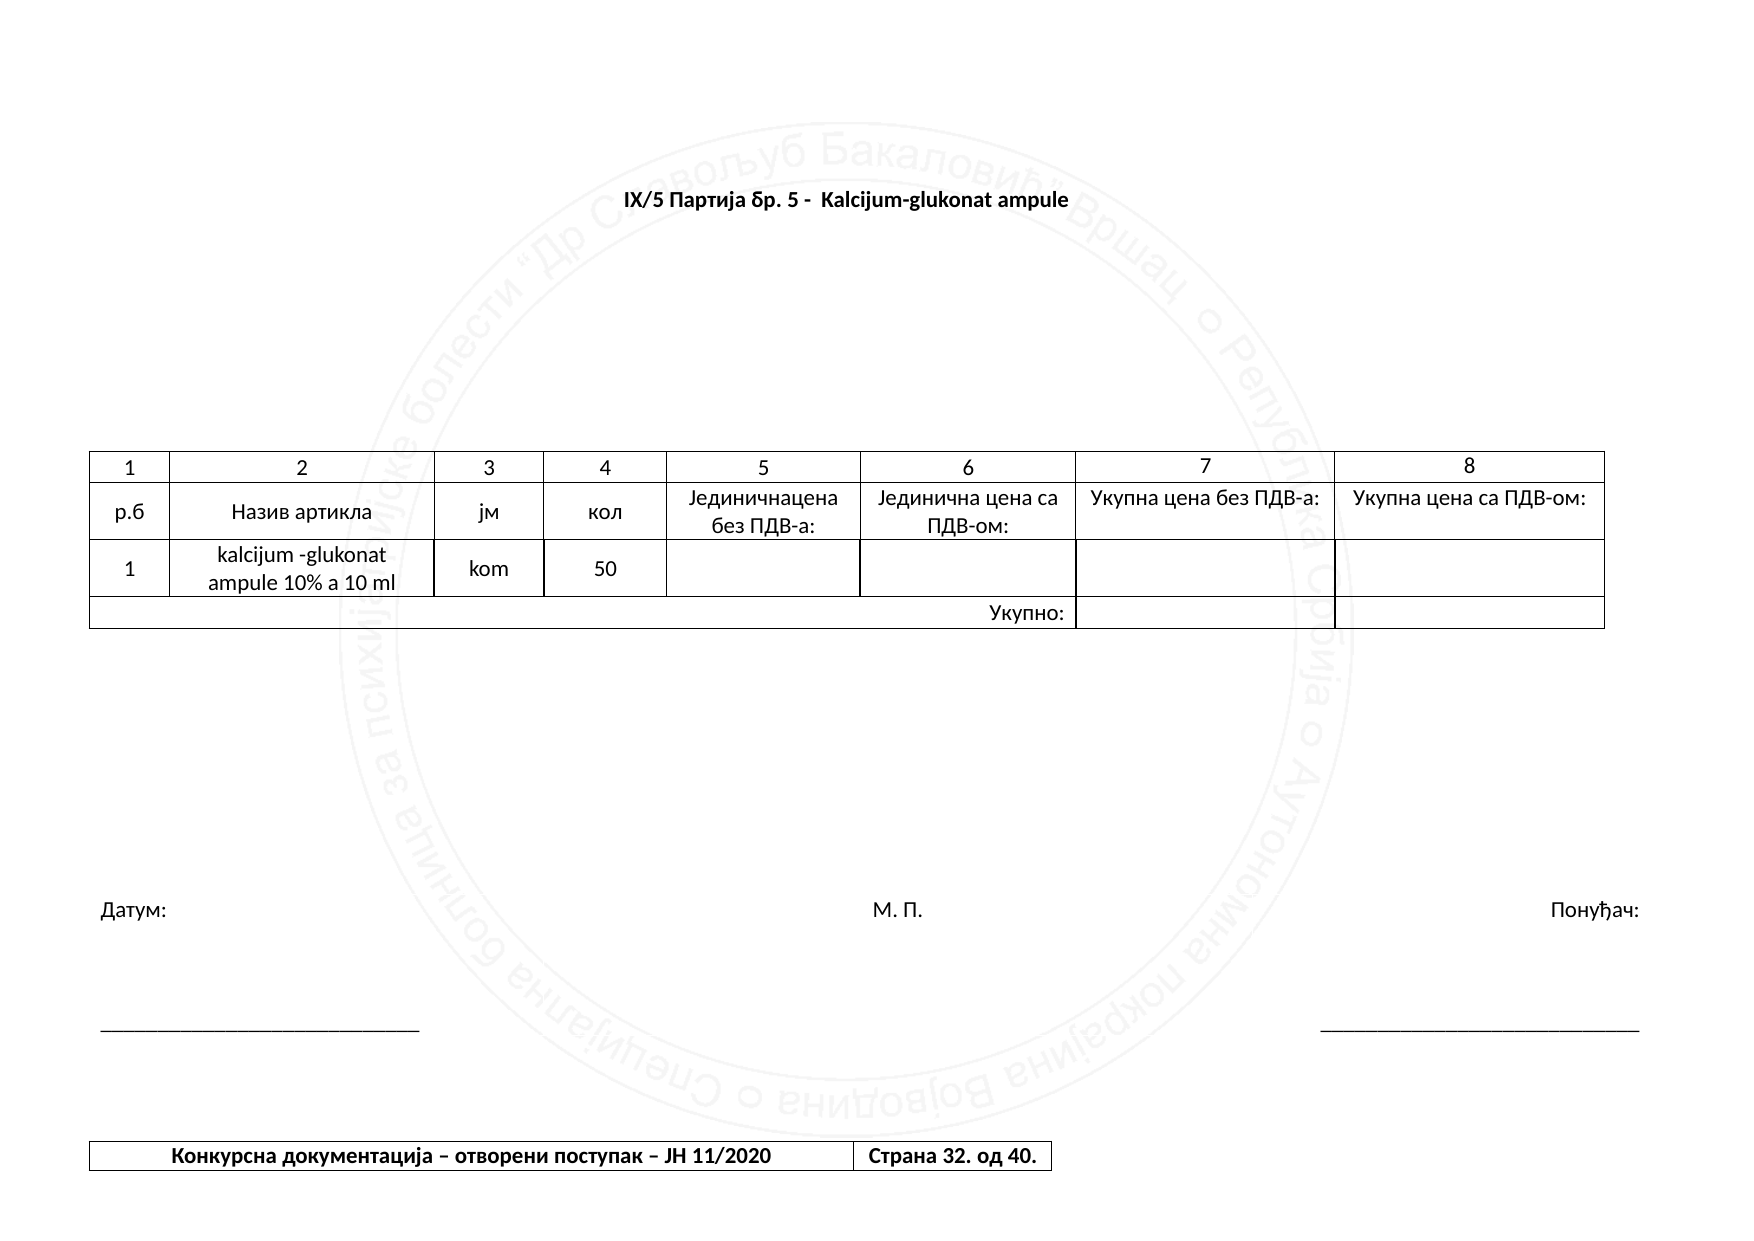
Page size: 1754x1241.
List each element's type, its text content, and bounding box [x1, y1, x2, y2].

table_header 6 [861, 452, 1075, 482]
table_header Датум: ____________________________ [90, 895, 543, 1035]
table_header Понуђач: ____________________________ [1253, 895, 1650, 1035]
table_header 5 [667, 452, 860, 482]
table_cell [861, 540, 1075, 596]
table_cell kom [435, 540, 543, 596]
table_header 8 [1335, 452, 1604, 482]
table_cell [1077, 540, 1334, 596]
table_cell Јединична цена са ПДВ-ом: [861, 483, 1075, 539]
table_header 1 [90, 452, 169, 482]
table_cell кол [544, 483, 666, 539]
text IX/5 Партија бр. 5 - Kalcijum-glukonat ampule [89, 186, 1604, 213]
table_cell Јединичнацена без ПДВ-а: [667, 483, 860, 539]
table_header 4 [544, 452, 666, 482]
table_cell Укупно: [90, 597, 1075, 628]
table_cell kalcijum -glukonat ampule 10% a 10 ml [170, 540, 433, 596]
table_header М. П. [544, 895, 1252, 1035]
table_cell Укупна цена са ПДВ-ом: [1335, 483, 1604, 539]
table_header 7 [1076, 452, 1334, 482]
table_header 2 [170, 452, 434, 482]
table_cell јм [435, 483, 543, 539]
table_cell Укупна цена без ПДВ-а: [1076, 483, 1334, 539]
table_cell [1336, 540, 1604, 596]
table_cell [1336, 597, 1604, 628]
table_cell Назив артикла [170, 483, 434, 539]
table_cell [1077, 597, 1334, 628]
table_cell 50 [545, 540, 666, 596]
table_cell р.б [90, 483, 169, 539]
table_cell [667, 540, 859, 596]
table_cell 1 [90, 540, 169, 596]
table_header 3 [435, 452, 543, 482]
